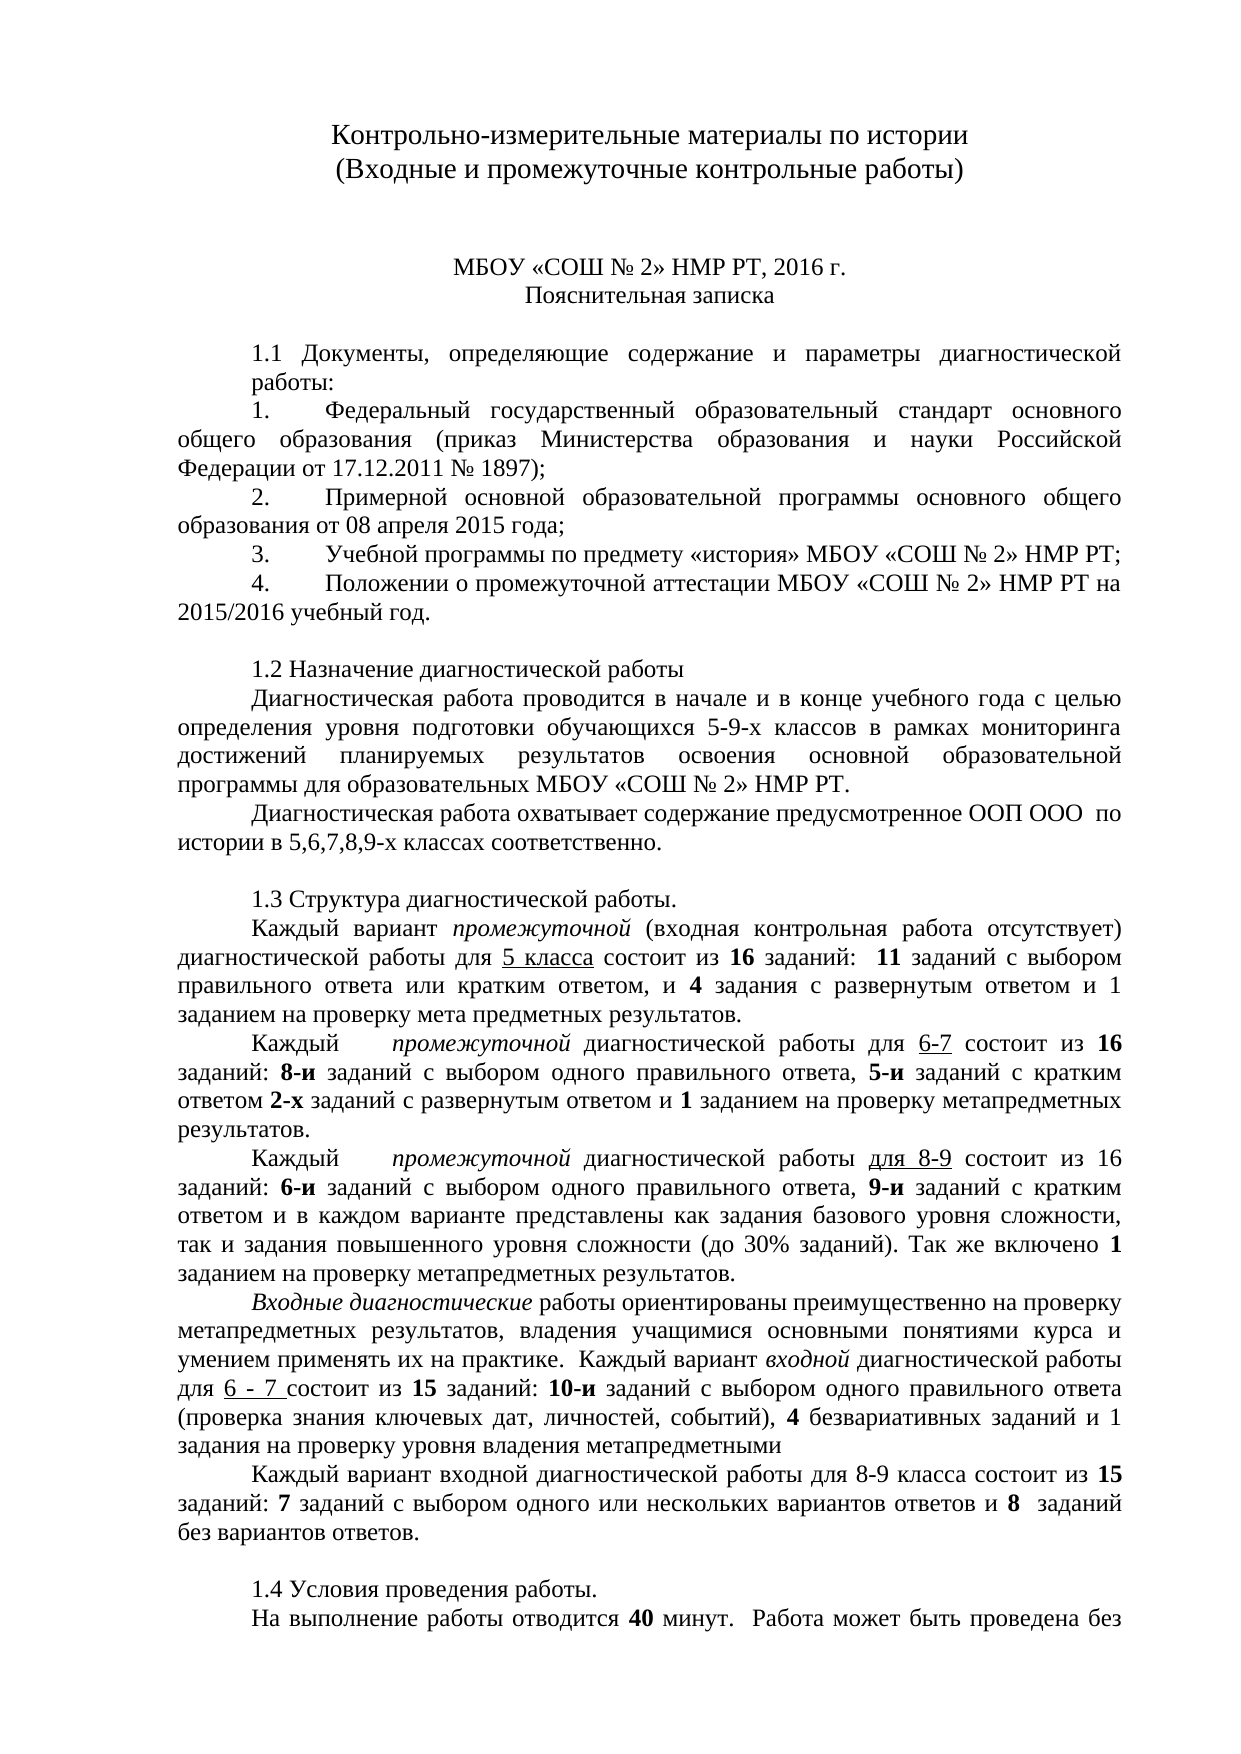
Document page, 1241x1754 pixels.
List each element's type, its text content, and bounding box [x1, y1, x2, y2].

text 1.2 Назначение диагностической работы [177, 654, 1122, 683]
text Каждый промежуточной диагностической работы для 6-7 состоит из 16 заданий: 8-и заданий с выбором одного правильного ответа, 5-и заданий с кратким ответом 2-х заданий с развернутым ответом и 1 заданием на проверку метапредметных результатов. [177, 1028, 1122, 1143]
text Каждый вариант входной диагностической работы для 8-9 класса состоит из 15 заданий: 7 заданий с выбором одного или нескольких вариантов ответов и 8 заданий без вариантов ответов. [177, 1459, 1122, 1545]
text 1. Федеральный государственный образовательный стандарт основного общего образования (приказ Министерства образования и науки Российской Федерации от 17.12.2011 № 1897); [177, 395, 1122, 482]
text Каждый промежуточной диагностической работы для 8-9 состоит из 16 заданий: 6-и заданий с выбором одного правильного ответа, 9-и заданий с кратким ответом и в каждом варианте представлены как задания базового уровня сложности, так и задания повышенного уровня сложности (до 30% заданий). Так же включено 1 заданием на проверку метапредметных результатов. [177, 1143, 1122, 1287]
text 2. Примерной основной образовательной программы основного общего образования от 08 апреля 2015 года; [177, 482, 1122, 539]
text Входные диагностические работы ориентированы преимущественно на проверку метапредметных результатов, владения учащимися основными понятиями курса и умением применять их на практике. Каждый вариант входной диагностической работы для 6 - 7 состоит из 15 заданий: 10-и заданий с выбором одного правильного ответа (проверка знания ключевых дат, личностей, событий), 4 безвариативных заданий и 1 задания на проверку уровня владения метапредметными [177, 1287, 1122, 1459]
text Контрольно-измерительные материалы по истории [177, 117, 1122, 151]
list 1.1 Документы, определяющие содержание и параметры диагностической работы: [251, 338, 1122, 395]
text Диагностическая работа проводится в начале и в конце учебного года с целью определения уровня подготовки обучающихся 5-9-х классов в рамках мониторинга достижений планируемых результатов освоения основной образовательной программы для образовательных МБОУ «СОШ № 2» НМР РТ. [177, 683, 1122, 798]
text 3. Учебной программы по предмету «история» МБОУ «СОШ № 2» НМР РТ; [177, 539, 1122, 568]
text Пояснительная записка [177, 280, 1122, 309]
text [177, 1603, 1122, 1632]
text 1.4 Условия проведения работы. [177, 1574, 1122, 1603]
text (Входные и промежуточные контрольные работы) [177, 151, 1122, 184]
text 1.3 Структура диагностической работы. [177, 884, 1122, 913]
text Диагностическая работа охватывает содержание предусмотренное ООП ООО по истории в 5,6,7,8,9-х классах соответственно. [177, 798, 1122, 855]
text Каждый вариант промежуточной (входная контрольная работа отсутствует) диагностической работы для 5 класса состоит из 16 заданий: 11 заданий с выбором правильного ответа или кратким ответом, и 4 задания с развернутым ответом и 1 заданием на проверку мета предметных результатов. [177, 913, 1122, 1028]
text МБОУ «СОШ № 2» НМР РТ, 2016 г. [177, 252, 1122, 280]
text 4. Положении о промежуточной аттестации МБОУ «СОШ № 2» НМР РТ на 2015/2016 учебный год. [177, 568, 1122, 625]
